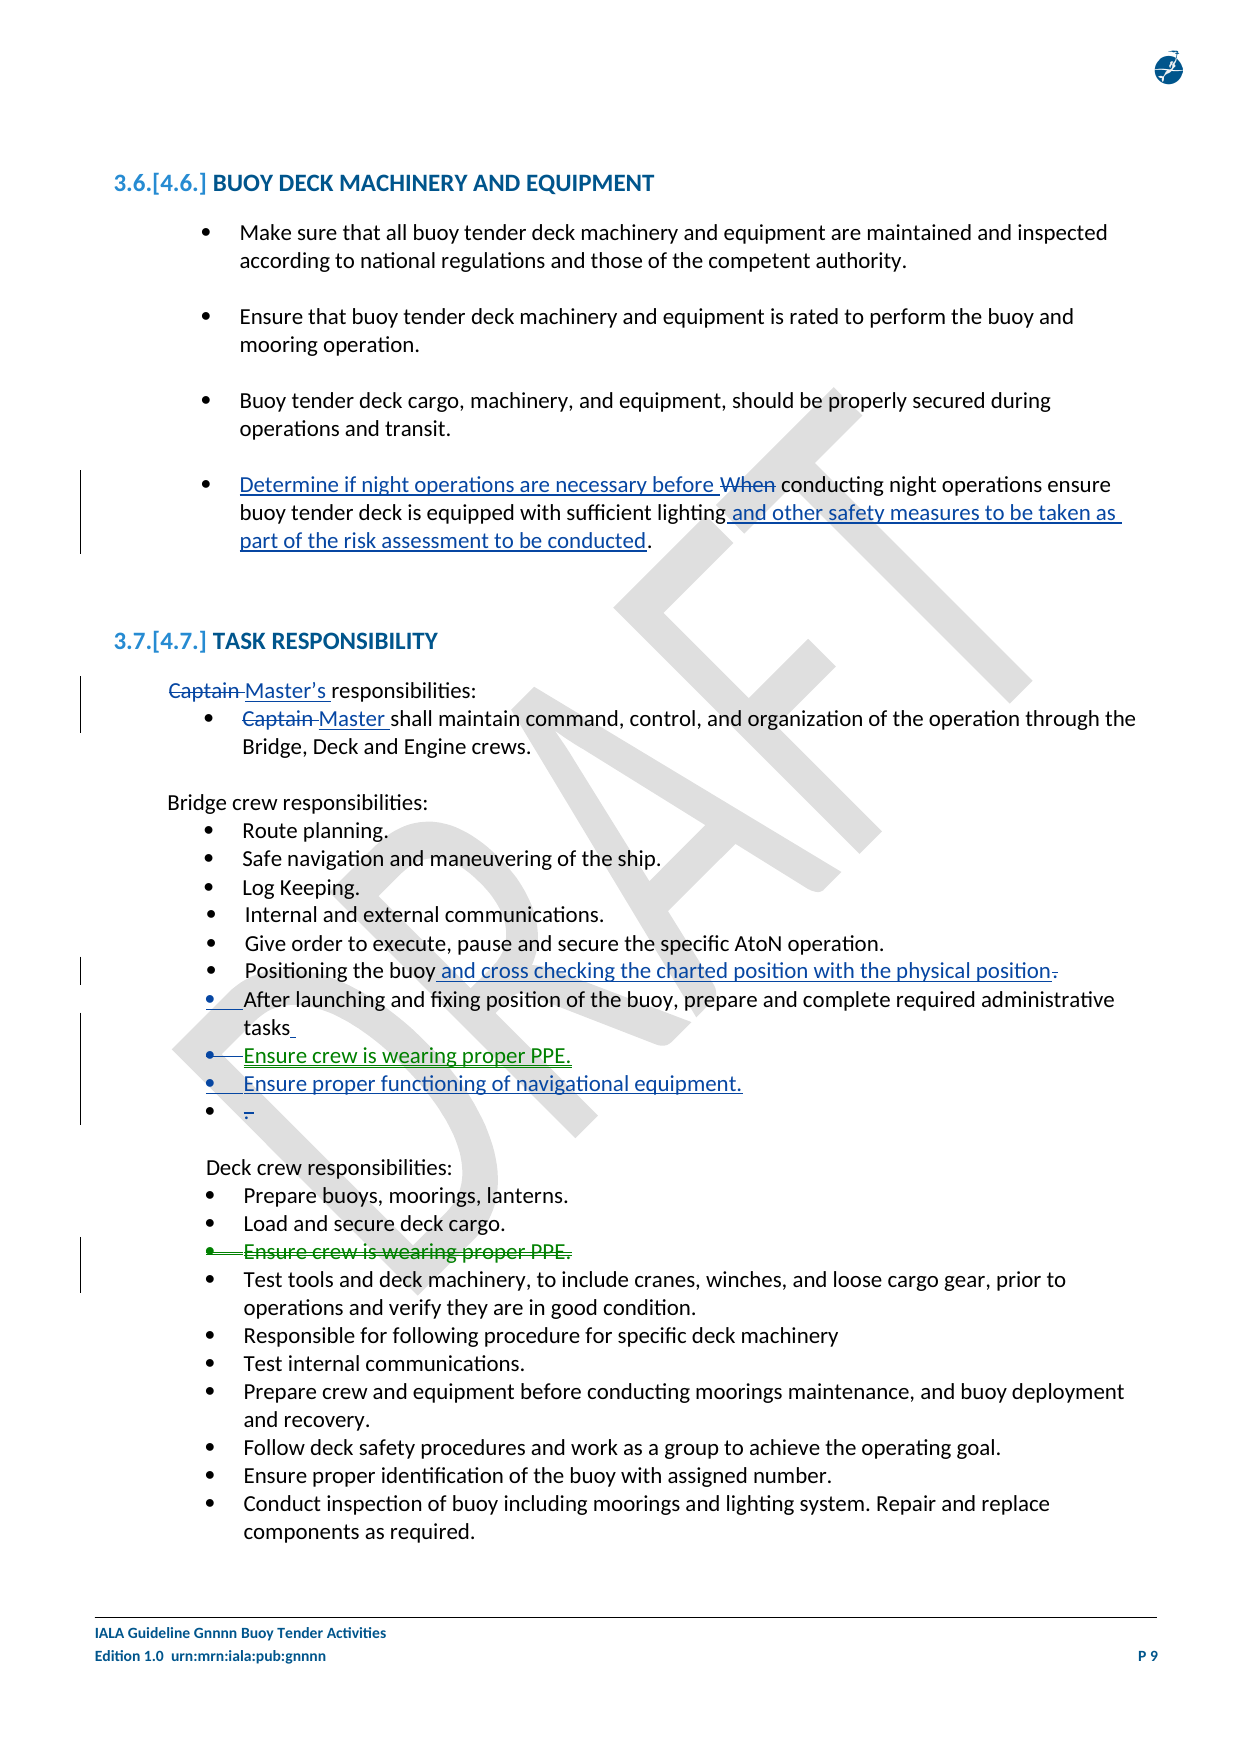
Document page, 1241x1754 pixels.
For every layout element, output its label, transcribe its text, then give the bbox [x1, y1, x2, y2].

list Prepare crew and equipment before conducting moorings maintenance, and buoy deployment and recovery. [206, 1377, 1157, 1433]
list Conduct inspection of buoy including moorings and lighting system. Repair and replace components as required. [206, 1489, 1157, 1545]
list Make sure that all buoy tender deck machinery and equipment are maintained and inspected according to national regulations and those of the competent authority. [202, 218, 1157, 274]
picture [1123, 0, 1241, 119]
text responsibilities: [168, 676, 1157, 704]
list Ensure proper identification of the buoy with assigned number. [206, 1461, 1157, 1489]
list Test internal communications. [206, 1349, 1157, 1377]
list Load and secure deck cargo. [206, 1209, 1157, 1237]
list conducting night operations ensure buoy tender deck is equipped with sufficient lighting. [202, 470, 1157, 554]
list shall maintain command, control, and organization of the operation through the Bridge, Deck and Engine crews. [204, 704, 1157, 761]
text Deck crew responsibilities: [206, 1153, 1157, 1181]
subtitle BUOY DECK MACHINERY AND EQUIPMENT [113, 167, 1157, 197]
list Test tools and deck machinery, to include cranes, winches, and loose cargo gear, prior to operations and verify they are in good condition. [206, 1265, 1157, 1321]
list After launching and fixing position of the buoy, prepare and complete required administrative tasks [206, 985, 1157, 1041]
list Prepare buoys, moorings, lanterns. [206, 1181, 1157, 1209]
list Positioning the buoy [207, 957, 1157, 985]
list Safe navigation and maneuvering of the ship. [204, 844, 1157, 873]
list Internal and external communications. [207, 901, 1157, 929]
list Route planning. [204, 817, 1157, 844]
list Ensure that buoy tender deck machinery and equipment is rated to perform the buoy and mooring operation. [202, 302, 1157, 358]
subtitle TASK RESPONSIBILITY [113, 625, 1157, 656]
text Bridge crew responsibilities: [167, 788, 1157, 817]
list Buoy tender deck cargo, machinery, and equipment, should be properly secured during operations and transit. [202, 386, 1157, 442]
list Log Keeping. [204, 873, 1157, 901]
list Give order to execute, pause and secure the specific AtoN operation. [207, 929, 1157, 957]
list Responsible for following procedure for specific deck machinery [206, 1321, 1157, 1349]
list Follow deck safety procedures and work as a group to achieve the operating goal. [206, 1433, 1157, 1461]
